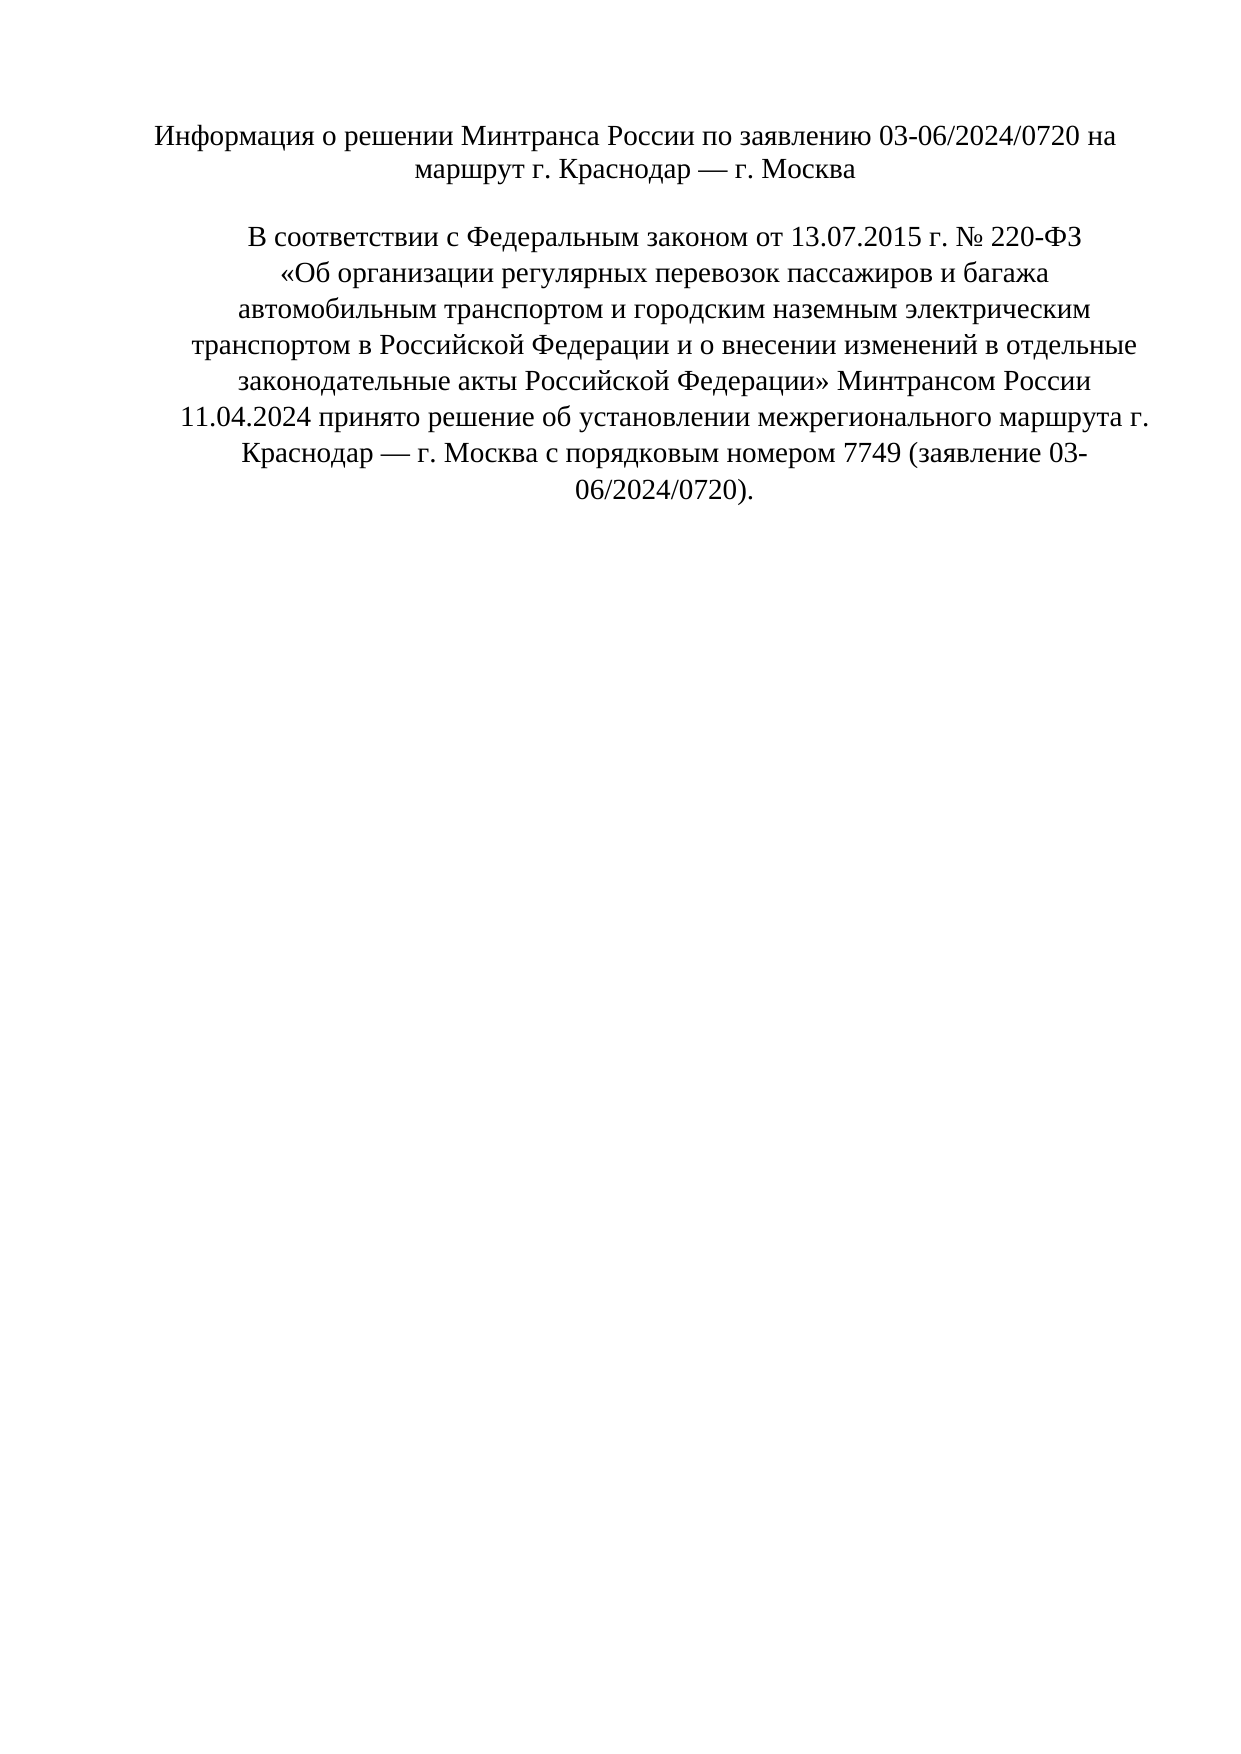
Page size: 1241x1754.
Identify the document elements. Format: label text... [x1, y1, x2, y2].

text Информация о решении Минтранса России по заявлению 03-06/2024/0720 на маршрут г. Краснодар — г. Москва [118, 118, 1152, 185]
text В соответствии с Федеральным законом от 13.07.2015 г. № 220-ФЗ «Об организации регулярных перевозок пассажиров и багажа автомобильным транспортом и городским наземным электрическим транспортом в Российской Федерации и о внесении изменений в отдельные законодательные акты Российской Федерации» Минтрансом России 11.04.2024 принято решение об установлении межрегионального маршрута г. Краснодар — г. Москва с порядковым номером 7749 (заявление 03-06/2024/0720). [177, 219, 1152, 505]
